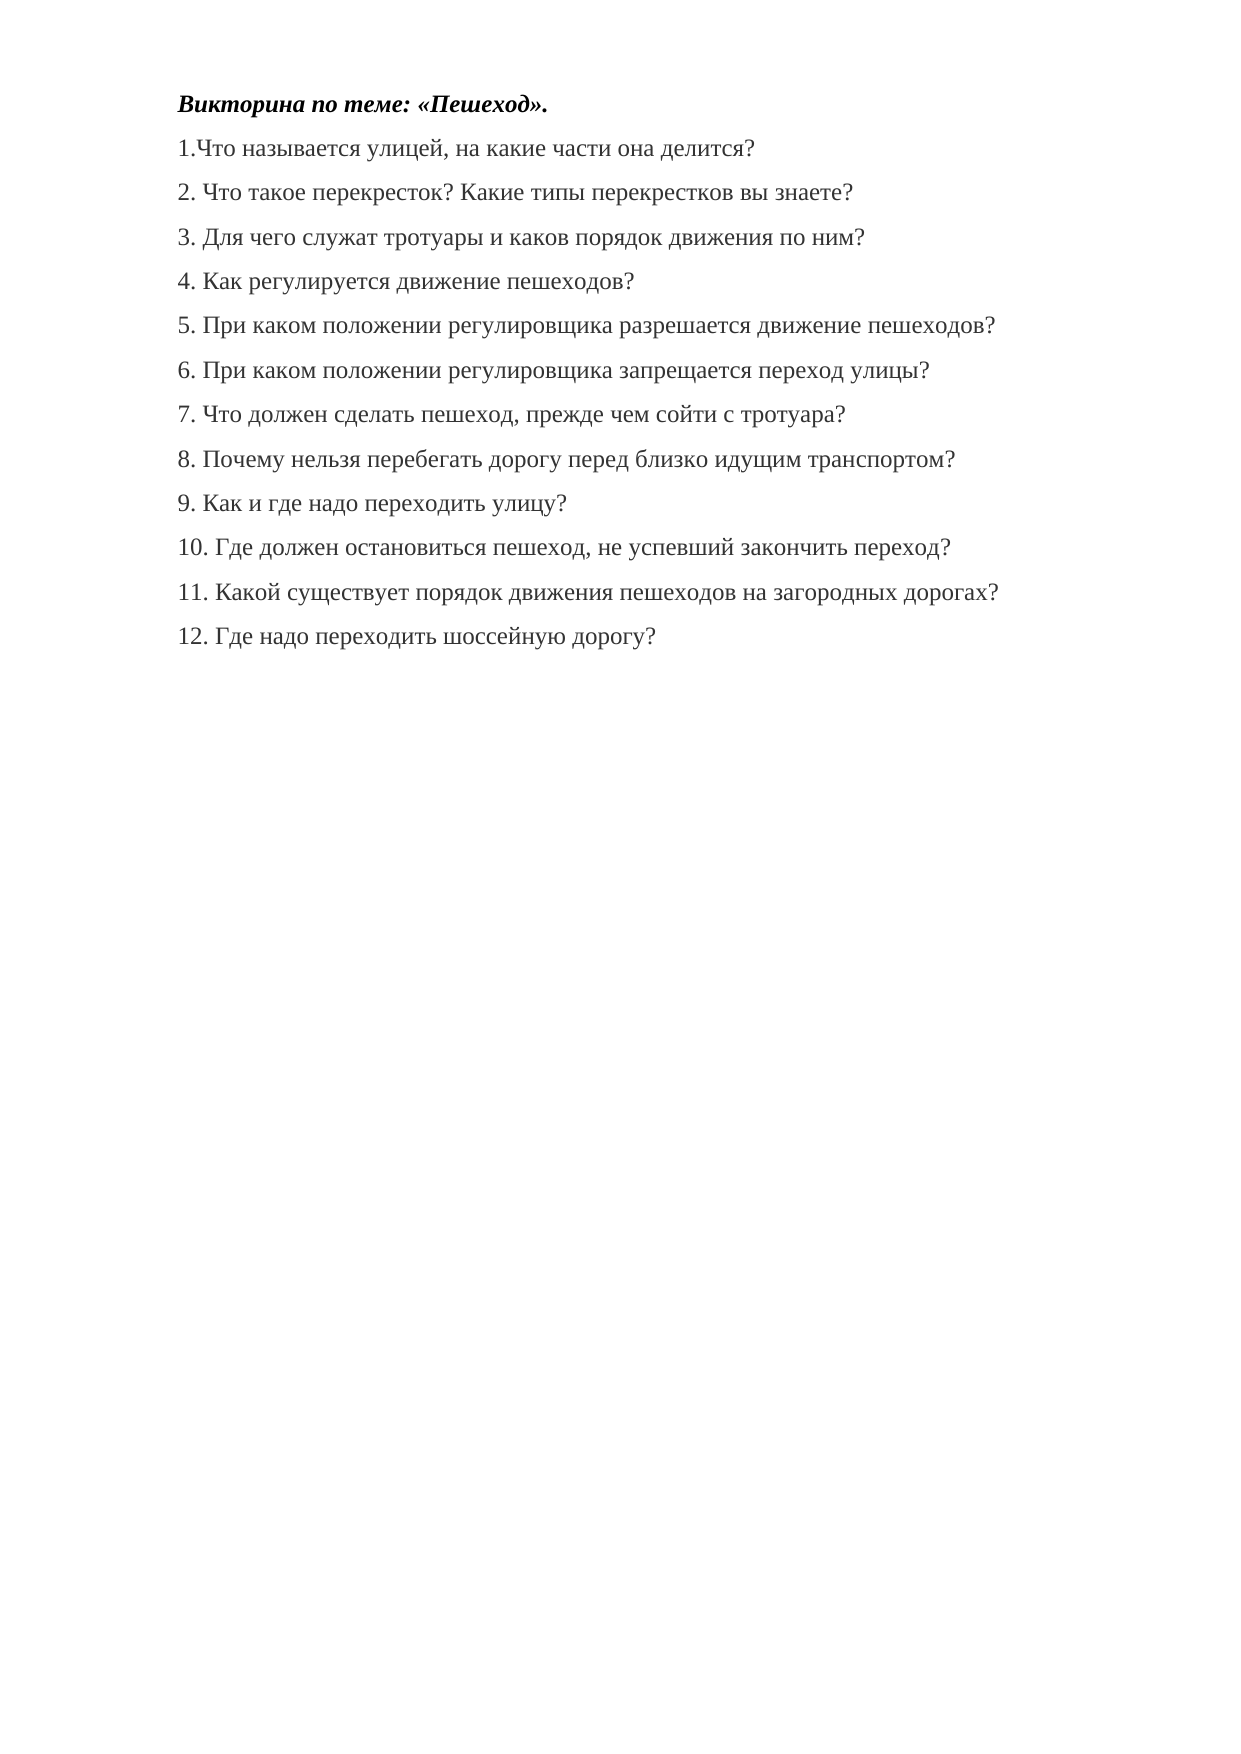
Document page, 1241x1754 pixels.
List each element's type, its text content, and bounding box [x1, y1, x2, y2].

text 3. Для чего служат тротуары и каков порядок движения по ним? [177, 222, 1152, 251]
text 10. Где должен остановиться пешеход, не успевший закончить переход? [177, 532, 1152, 561]
text 7. Что должен сделать пешеход, прежде чем сойти с тротуара? [177, 399, 1152, 428]
text 12. Где надо переходить шоссейную дорогу? [177, 621, 1152, 650]
text 4. Как регулируется движение пешеходов? [177, 266, 1152, 295]
text 9. Как и где надо переходить улицу? [177, 488, 1152, 517]
text 5. При каком положении регулировщика разрешается движение пешеходов? [177, 311, 1152, 339]
text 8. Почему нельзя перебегать дорогу перед близко идущим транспортом? [177, 444, 1152, 472]
text Викторина по теме: «Пешеход». [177, 89, 1152, 117]
text 11. Какой существует порядок движения пешеходов на загородных дорогах? [177, 577, 1152, 606]
text 1.Что называется улицей, на какие части она делится? [177, 133, 1152, 162]
text 2. Что такое перекресток? Какие типы перекрестков вы знаете? [177, 177, 1152, 206]
text 6. При каком положении регулировщика запрещается переход улицы? [177, 355, 1152, 384]
